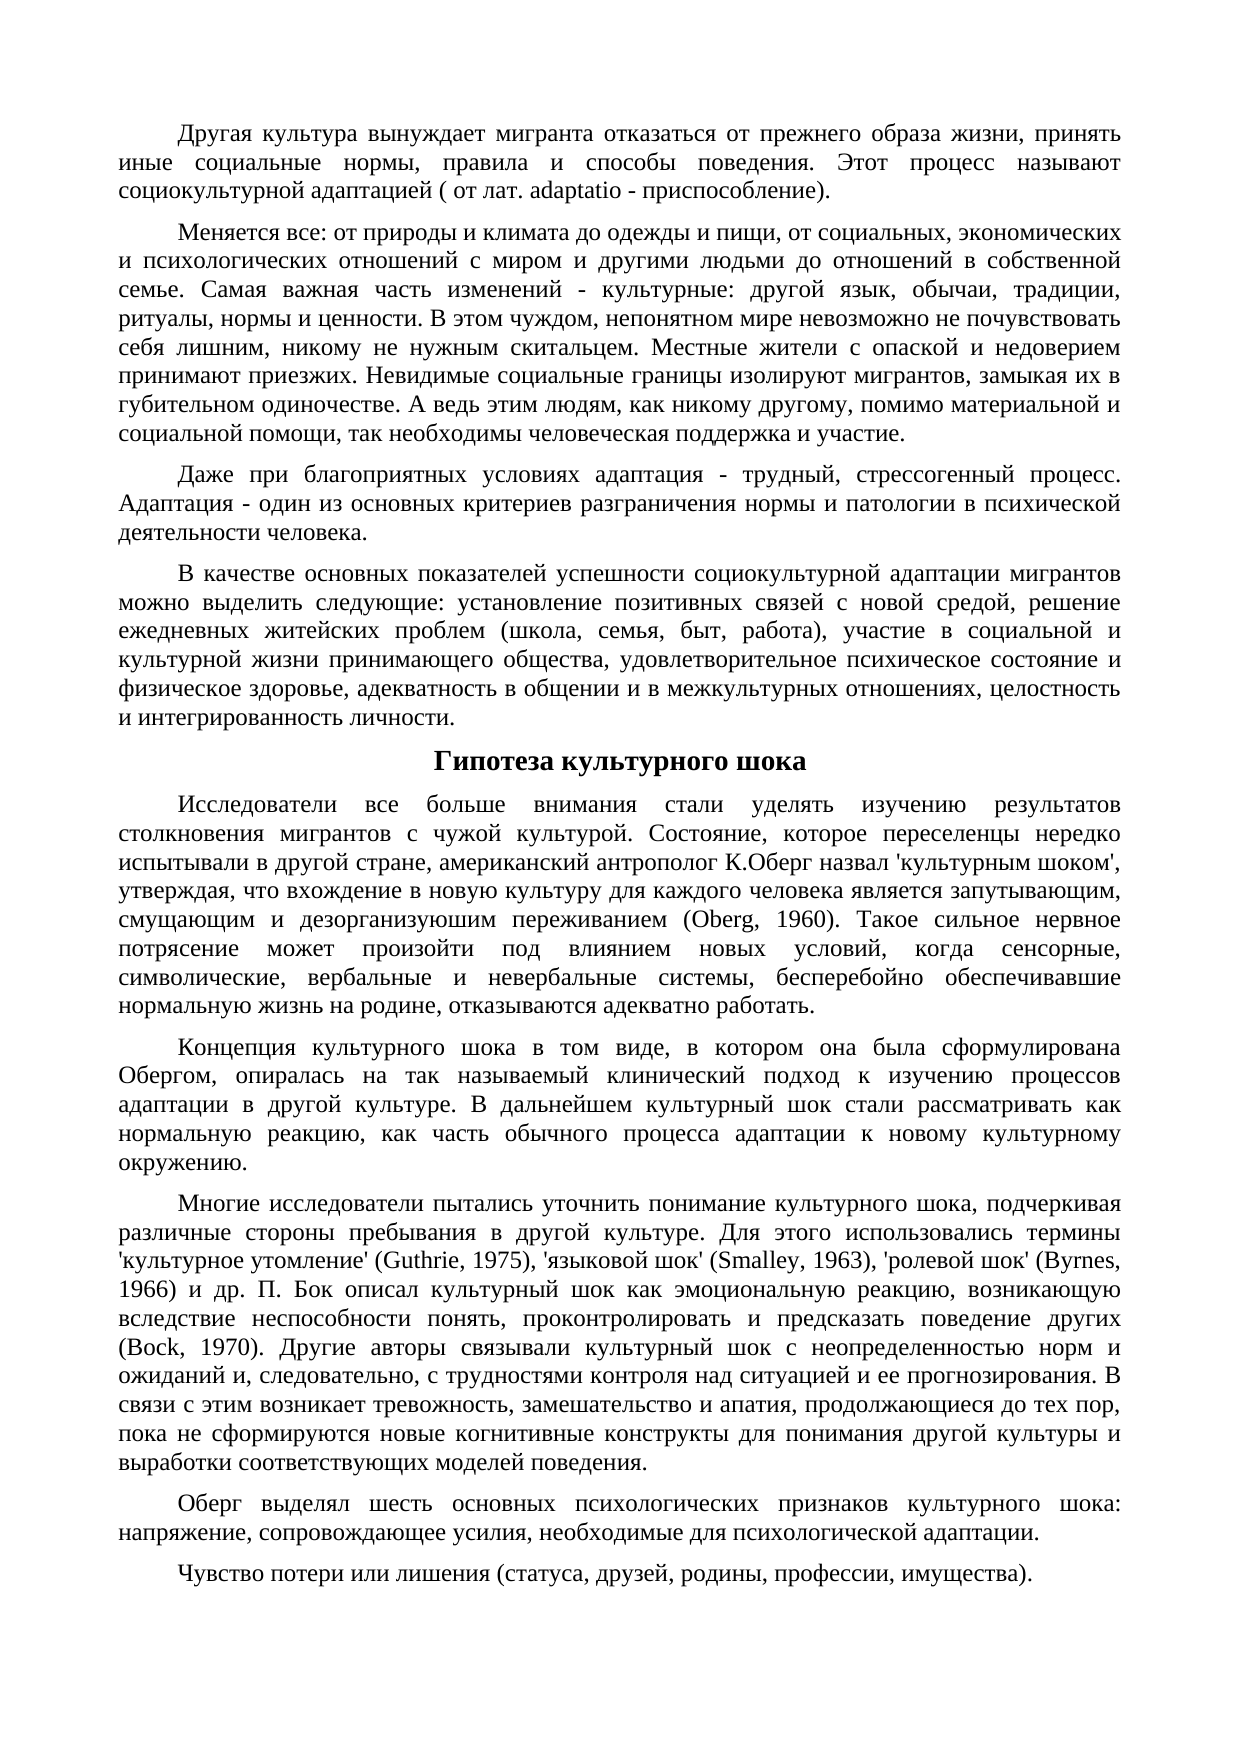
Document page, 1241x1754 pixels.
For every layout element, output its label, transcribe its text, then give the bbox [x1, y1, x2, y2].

text Многие исследователи пытались уточнить понимание культурного шока, подчеркивая различные стороны пребывания в другой культуре. Для этого использовались термины 'культурное утомление' (Guthrie, 1975), 'языковой шок' (Smalley, 1963), 'ролевой шок' (Byrnes, 1966) и др. П. Бок описал культурный шок как эмоциональную реакцию, возникающую вследствие неспособности понять, проконтролировать и предсказать поведение других (Bock, 1970). Другие авторы связывали культурный шок с неопределенностью норм и ожиданий и, следовательно, с трудностями контроля над ситуацией и ее прогнозирования. В связи с этим возникает тревожность, замешательство и апатия, продолжающиеся до тех пор, пока не сформируются новые когнитивные конструкты для понимания другой культуры и выработки соответствующих моделей поведения. [118, 1188, 1122, 1475]
text Исследователи все больше внимания стали уделять изучению результатов столкновения мигрантов с чужой культурой. Состояние, которое переселенцы нередко испытывали в другой стране, американский антрополог К.Оберг назвал 'культурным шоком', утверждая, что вхождение в новую культуру для каждого человека является запутывающим, смущающим и дезорганизуюшим переживанием (Oberg, 1960). Такое сильное нервное потрясение может произойти под влиянием новых условий, когда сенсорные, символические, вербальные и невербальные системы, бесперебойно обеспечивавшие нормальную жизнь на родине, отказываются адекватно работать. [118, 789, 1122, 1019]
text Чувство потери или лишения (статуса, друзей, родины, профессии, имущества). [118, 1558, 1122, 1587]
text Меняется все: от природы и климата до одежды и пищи, от социальных, экономических и психологических отношений с миром и другими людьми до отношений в собственной семье. Самая важная часть изменений - культурные: другой язык, обычаи, традиции, ритуалы, нормы и ценности. В этом чуждом, непонятном мире невозможно не почувствовать себя лишним, никому не нужным скитальцем. Местные жители с опаской и недоверием принимают приезжих. Невидимые социальные границы изолируют мигрантов, замыкая их в губительном одиночестве. А ведь этим людям, как никому другому, помимо материальной и социальной помощи, так необходимы человеческая поддержка и участие. [118, 217, 1122, 447]
text Гипотеза культурного шока [118, 743, 1122, 777]
text Даже при благоприятных условиях адаптация - трудный, стрессогенный процесс. Адаптация - один из основных критериев разграничения нормы и патологии в психической деятельности человека. [118, 459, 1122, 546]
text В качестве основных показателей успешности социокультурной адаптации мигрантов можно выделить следующие: установление позитивных связей с новой средой, решение ежедневных житейских проблем (школа, семья, быт, работа), участие в социальной и культурной жизни принимающего общества, удовлетворительное психическое состояние и физическое здоровье, адекватность в общении и в межкультурных отношениях, целостность и интегрированность личности. [118, 558, 1122, 731]
text Оберг выделял шесть основных психологических признаков культурного шока: напряжение, сопровождающее усилия, необходимые для психологической адаптации. [118, 1488, 1122, 1545]
text Концепция культурного шока в том виде, в котором она была сформулирована Обергом, опиралась на так называемый клинический подход к изучению процессов адаптации в другой культуре. В дальнейшем культурный шок стали рассматривать как нормальную реакцию, как часть обычного процесса адаптации к новому культурному окружению. [118, 1032, 1122, 1175]
text Другая культура вынуждает мигранта отказаться от прежнего образа жизни, принять иные социальные нормы, правила и способы поведения. Этот процесс называют социокультурной адаптацией ( от лат. аdaptatio - приспособление). [118, 118, 1122, 204]
